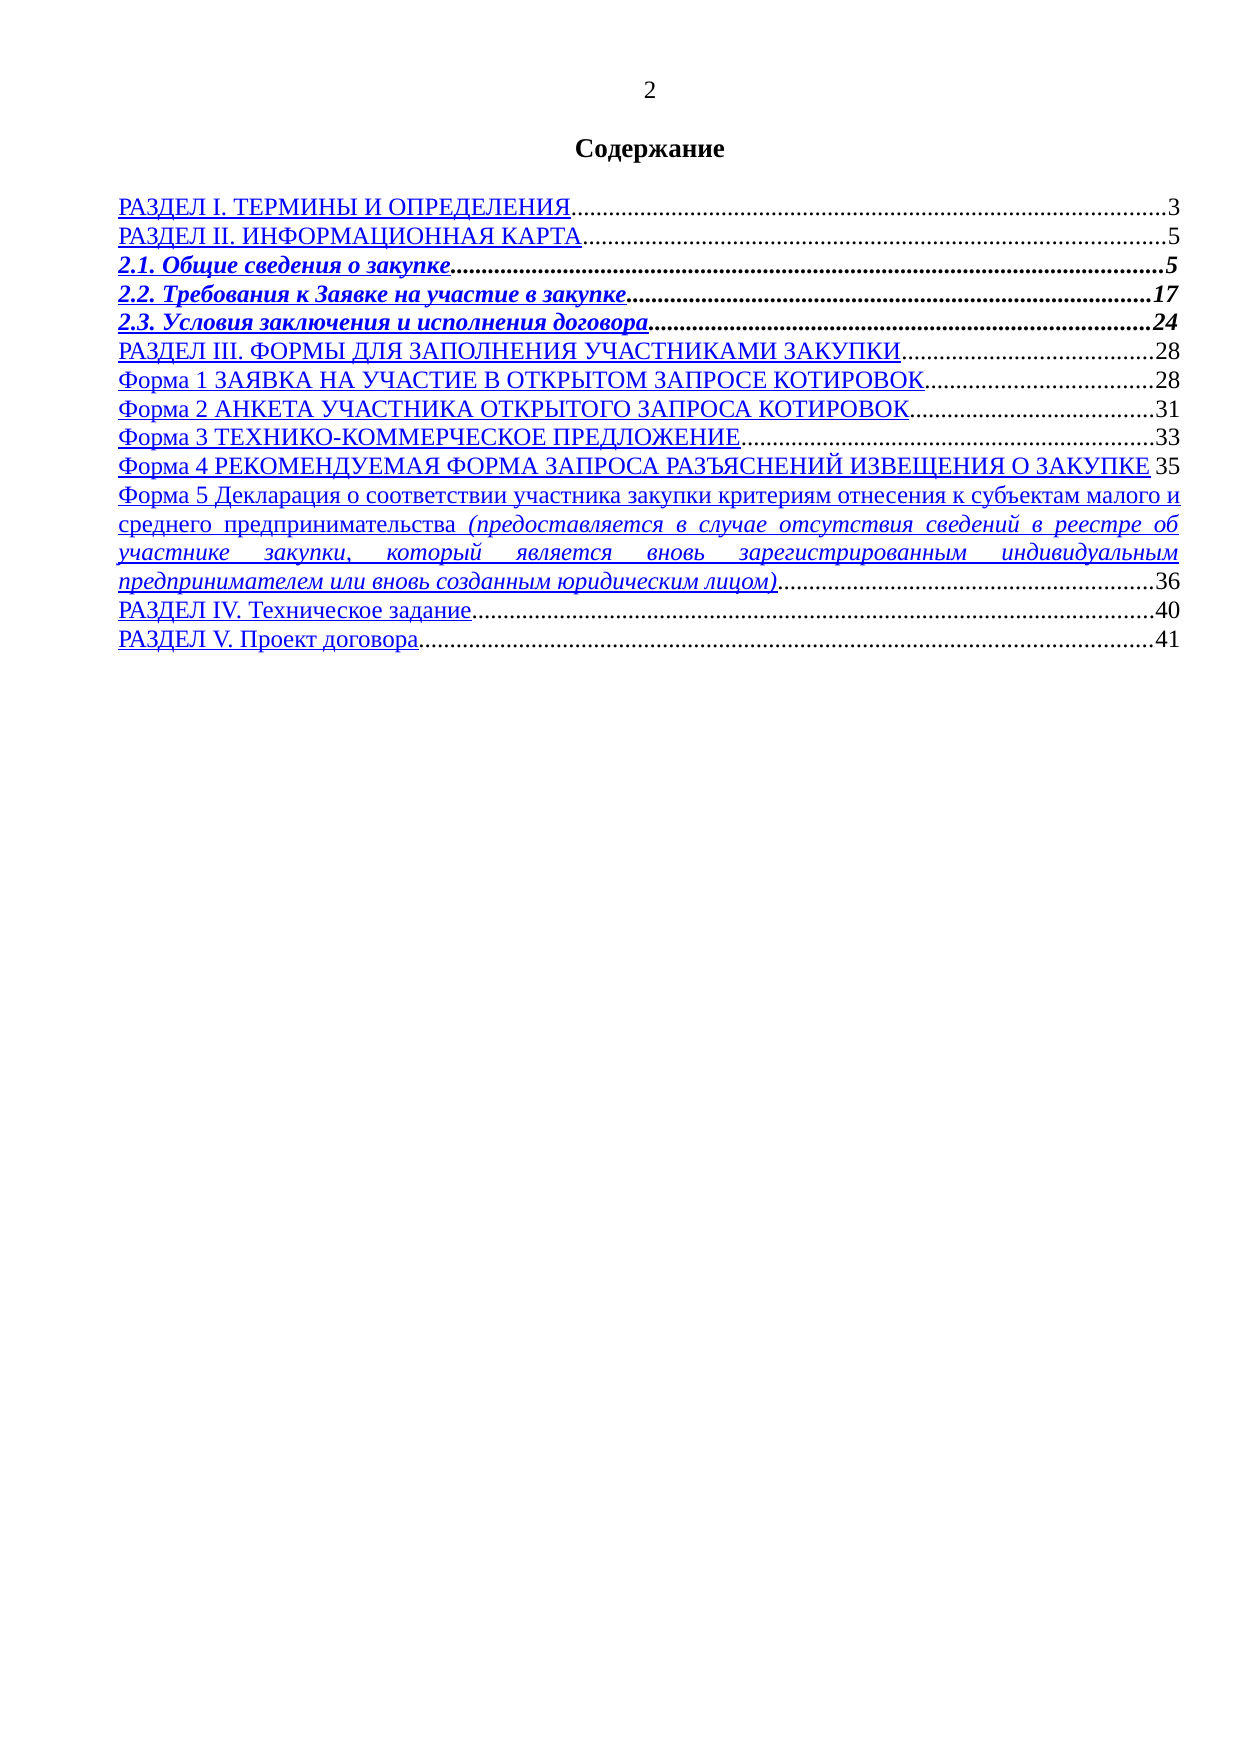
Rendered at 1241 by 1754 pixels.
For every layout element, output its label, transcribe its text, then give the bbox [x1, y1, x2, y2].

text Форма 3 ТЕХНИКО-КОММЕРЧЕСКОЕ ПРЕДЛОЖЕНИЕ 33 [118, 422, 1181, 451]
text Содержание [118, 132, 1181, 164]
text Форма 5 Декларация о соответствии участника закупки критериям отнесения к субъектам малого и среднего предпринимательства (предоставляется в случае отсутствия сведений в реестре об участнике закупки, который является вновь зарегистрированным индивидуальным предпринимателем или вновь созданным юридическим лицом) 36 [118, 506, 1181, 595]
text РАЗДЕЛ I. ТЕРМИНЫ И ОПРЕДЕЛЕНИЯ 3 [118, 192, 1181, 221]
text РАЗДЕЛ III. ФОРМЫ ДЛЯ ЗАПОЛНЕНИЯ УЧАСТНИКАМИ ЗАКУПКИ 28 [118, 336, 1181, 365]
text РАЗДЕЛ IV. Техническое задание 40 [118, 595, 1181, 624]
text 2.1. Общие сведения о закупке 5 [118, 250, 1181, 279]
text Форма 4 РЕКОМЕНДУЕМАЯ ФОРМА ЗАПРОСА РАЗЪЯСНЕНИЙ ИЗВЕЩЕНИЯ О ЗАКУПКЕ 35 [118, 451, 1181, 480]
text 2.3. Условия заключения и исполнения договора 24 [118, 307, 1181, 336]
text Форма 1 ЗАЯВКА НА УЧАСТИЕ В ОТКРЫТОМ ЗАПРОСЕ КОТИРОВОК 28 [118, 365, 1181, 394]
text РАЗДЕЛ II. ИНФОРМАЦИОННАЯ КАРТА 5 [118, 221, 1181, 250]
text Форма 5 Декларация о соответствии участника закупки критериям отнесения к субъектам малого и среднего предпринимательства (предоставляется в случае отсутствия сведений в реестре об участнике закупки, который является вновь зарегистрированным индивидуальным предпринимателем или вновь созданным юридическим лицом) 36 [118, 480, 1181, 505]
text РАЗДЕЛ V. Проект договора 41 [118, 624, 1181, 652]
text Форма 2 АНКЕТА УЧАСТНИКА ОТКРЫТОГО ЗАПРОСА КОТИРОВОК 31 [118, 394, 1181, 422]
text 2.2. Требования к Заявке на участие в закупке 17 [118, 279, 1181, 307]
